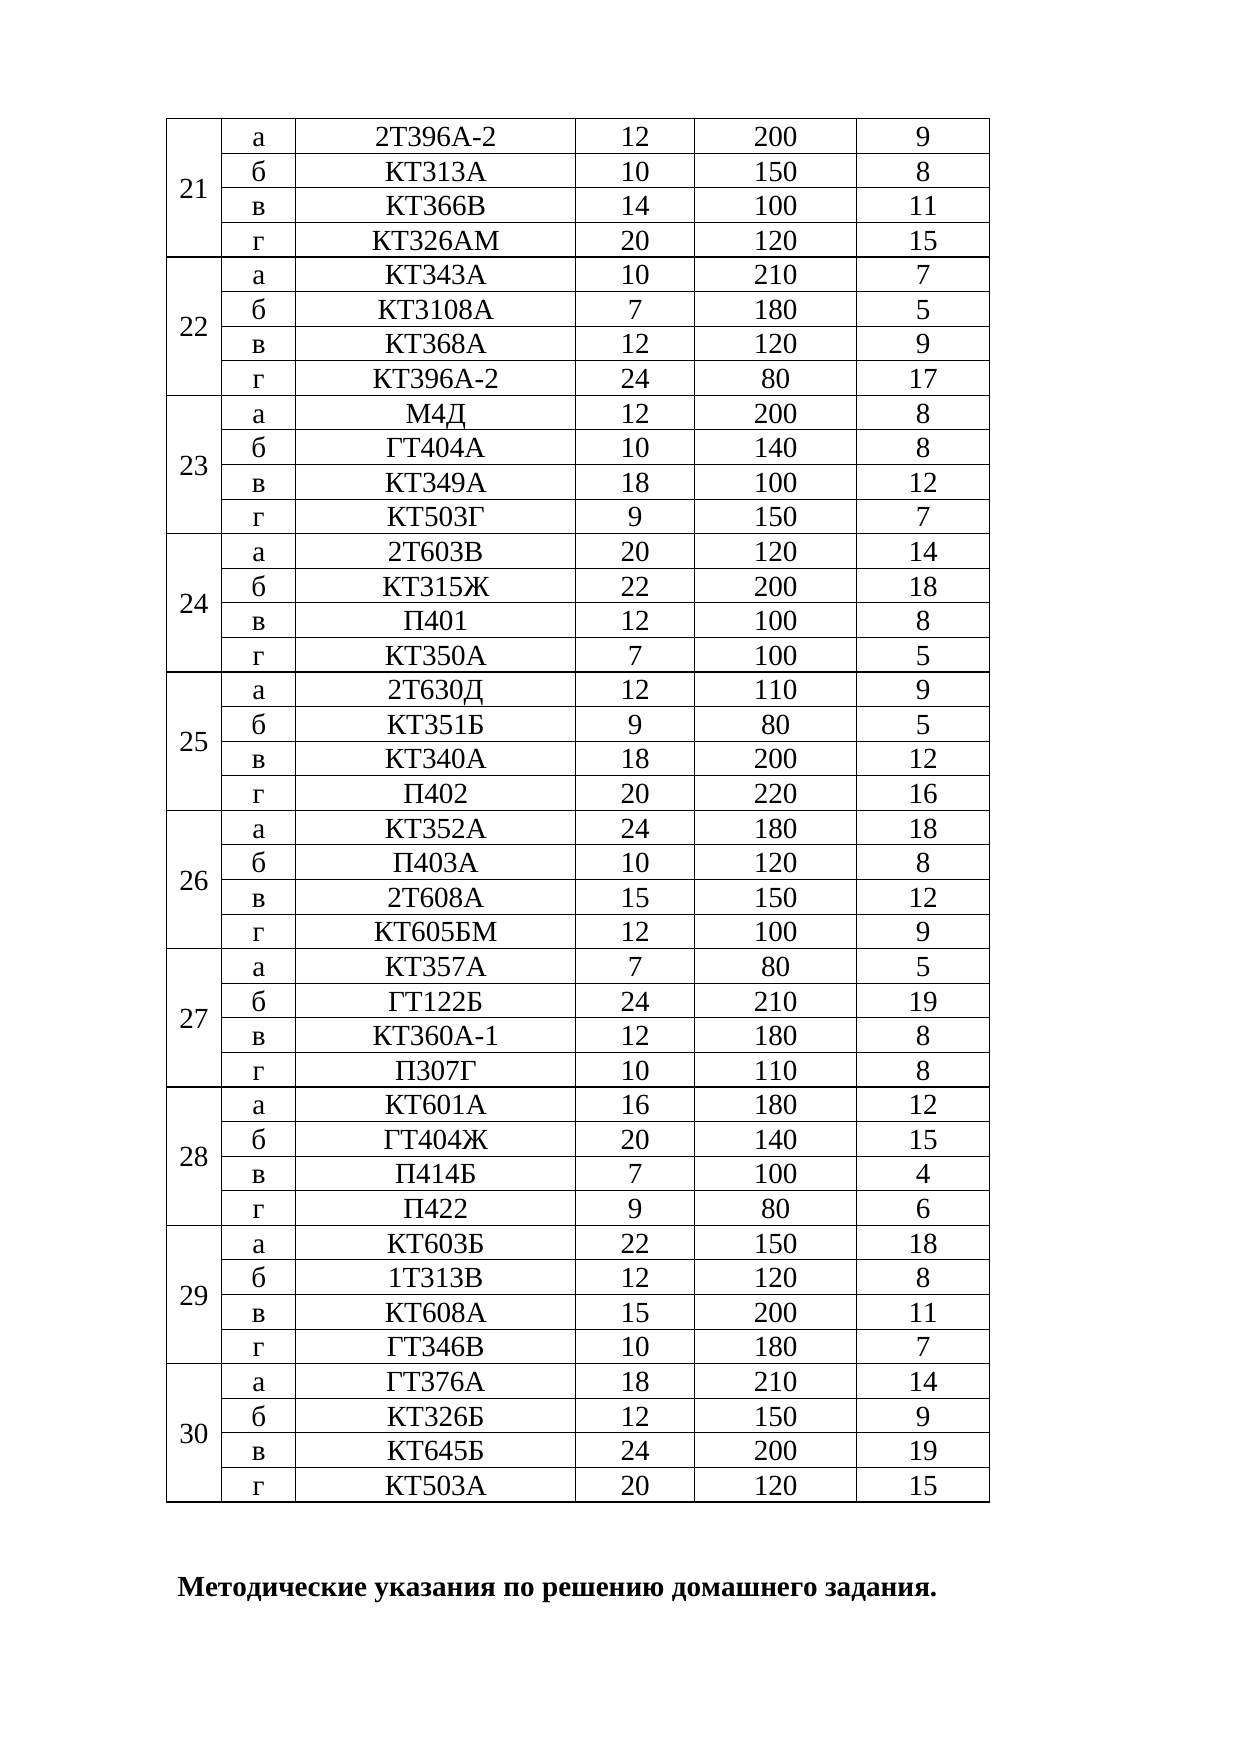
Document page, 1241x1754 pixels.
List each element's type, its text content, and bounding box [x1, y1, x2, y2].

table_cell 80 [695, 707, 856, 741]
table_cell в [222, 327, 295, 360]
table_cell 9 [857, 119, 989, 153]
table_cell 24 [576, 1433, 694, 1467]
table_cell а [222, 949, 295, 983]
table_cell П414Б [296, 1157, 575, 1190]
table_cell 10 [576, 1330, 694, 1363]
table_cell 18 [576, 1364, 694, 1398]
table_cell КТ368А [296, 327, 575, 360]
table_cell 200 [695, 1295, 856, 1328]
table_cell П401 [296, 603, 575, 637]
table_cell ГТ404Ж [296, 1122, 575, 1156]
table_cell 18 [576, 465, 694, 498]
table_cell 5 [857, 292, 989, 326]
table_cell 10 [576, 1053, 694, 1086]
table_cell 12 [857, 465, 989, 498]
table_cell а [222, 1364, 295, 1398]
table_cell 12 [576, 915, 694, 948]
table_cell 110 [695, 1053, 856, 1086]
table_cell б [222, 1260, 295, 1294]
table_cell 100 [695, 465, 856, 498]
table_cell М4Д [296, 396, 575, 429]
table_cell 12 [576, 327, 694, 360]
table_cell П307Г [296, 1053, 575, 1086]
table_cell 10 [576, 154, 694, 187]
table_cell ГТ346В [296, 1330, 575, 1363]
table_cell КТ366В [296, 188, 575, 222]
table_cell П403А [296, 845, 575, 879]
table_cell 9 [857, 1399, 989, 1432]
table_cell 100 [695, 1157, 856, 1190]
table_cell г [222, 1330, 295, 1363]
table_cell 9 [576, 1191, 694, 1225]
table_cell 10 [576, 258, 694, 291]
table_cell 120 [695, 534, 856, 568]
table_cell 27 [167, 949, 221, 1086]
table_cell 20 [576, 1122, 694, 1156]
table_cell 12 [576, 1399, 694, 1432]
table_cell 11 [857, 188, 989, 222]
table_cell 120 [695, 327, 856, 360]
table_cell 5 [857, 707, 989, 741]
table_cell 18 [857, 811, 989, 844]
table_cell 80 [695, 1191, 856, 1225]
table_cell КТ349А [296, 465, 575, 498]
table_cell а [222, 1226, 295, 1259]
table_cell а [222, 258, 295, 291]
table_cell 2Т630Д [296, 673, 575, 706]
table_cell 220 [695, 776, 856, 810]
table_cell 10 [576, 430, 694, 464]
table_cell КТ326АМ [296, 223, 575, 256]
table_cell 150 [695, 154, 856, 187]
table_cell 12 [576, 119, 694, 153]
table_cell КТ351Б [296, 707, 575, 741]
table_cell КТ396А-2 [296, 361, 575, 395]
table_cell 4 [857, 1157, 989, 1190]
table_cell 200 [695, 396, 856, 429]
table_cell 23 [167, 396, 221, 533]
table_cell 8 [857, 396, 989, 429]
table_cell 9 [576, 707, 694, 741]
table_cell 5 [857, 949, 989, 983]
table_cell б [222, 1122, 295, 1156]
table_cell 12 [857, 880, 989, 913]
table_cell 8 [857, 1053, 989, 1086]
table_cell КТ340А [296, 742, 575, 775]
table_cell в [222, 1018, 295, 1052]
table_cell 25 [167, 673, 221, 810]
table_cell КТ343А [296, 258, 575, 291]
table_cell 140 [695, 1122, 856, 1156]
table_cell 30 [167, 1364, 221, 1501]
table_cell КТ326Б [296, 1399, 575, 1432]
table_cell а [222, 119, 295, 153]
table_cell 20 [576, 223, 694, 256]
table_cell 120 [695, 1260, 856, 1294]
table_cell 210 [695, 258, 856, 291]
table_cell 2Т603В [296, 534, 575, 568]
table_cell 12 [576, 1260, 694, 1294]
table_cell 10 [576, 845, 694, 879]
table_cell 7 [857, 258, 989, 291]
table_cell 150 [695, 500, 856, 533]
table_cell 15 [857, 1468, 989, 1501]
table_cell 20 [576, 534, 694, 568]
table_cell 9 [857, 915, 989, 948]
table_cell КТ601А [296, 1088, 575, 1121]
table_cell 100 [695, 188, 856, 222]
table_cell 21 [167, 119, 221, 256]
table_cell 12 [576, 1018, 694, 1052]
table_cell в [222, 1433, 295, 1467]
table_cell 9 [857, 673, 989, 706]
table_cell КТ315Ж [296, 569, 575, 602]
table_cell г [222, 776, 295, 810]
table_cell 12 [576, 603, 694, 637]
table_cell 15 [857, 1122, 989, 1156]
table_cell 7 [576, 949, 694, 983]
table_cell в [222, 742, 295, 775]
table_cell 26 [167, 811, 221, 948]
table_cell 24 [167, 534, 221, 671]
table_cell ГТ404А [296, 430, 575, 464]
table_cell 9 [857, 327, 989, 360]
table_cell 100 [695, 638, 856, 671]
table_cell 180 [695, 1088, 856, 1121]
table_cell 80 [695, 949, 856, 983]
table_cell ГТ376А [296, 1364, 575, 1398]
table_cell 8 [857, 845, 989, 879]
table_cell КТ3108А [296, 292, 575, 326]
table_cell 14 [857, 1364, 989, 1398]
table_cell П402 [296, 776, 575, 810]
table_cell 6 [857, 1191, 989, 1225]
table_cell КТ313А [296, 154, 575, 187]
table_cell 22 [167, 258, 221, 395]
table_cell 80 [695, 361, 856, 395]
table_cell КТ608А [296, 1295, 575, 1328]
table_cell в [222, 880, 295, 913]
table_cell 100 [695, 603, 856, 637]
table_cell а [222, 534, 295, 568]
table_cell 210 [695, 1364, 856, 1398]
table_cell 19 [857, 984, 989, 1017]
table_cell 14 [576, 188, 694, 222]
table_cell б [222, 154, 295, 187]
table_cell 16 [857, 776, 989, 810]
table_cell 8 [857, 603, 989, 637]
table_cell а [222, 673, 295, 706]
table_cell 18 [576, 742, 694, 775]
table_cell 18 [857, 1226, 989, 1259]
table_cell КТ645Б [296, 1433, 575, 1467]
table_cell в [222, 465, 295, 498]
table_cell 15 [857, 223, 989, 256]
table_cell г [222, 1468, 295, 1501]
table_cell 150 [695, 880, 856, 913]
table_cell 9 [576, 500, 694, 533]
table_cell 7 [576, 1157, 694, 1190]
table_cell 200 [695, 742, 856, 775]
table_cell КТ603Б [296, 1226, 575, 1259]
table_cell 120 [695, 1468, 856, 1501]
table_cell 120 [695, 845, 856, 879]
table_cell б [222, 1399, 295, 1432]
table_cell г [222, 1191, 295, 1225]
table_cell П422 [296, 1191, 575, 1225]
table_cell 29 [167, 1226, 221, 1363]
table_cell КТ360А-1 [296, 1018, 575, 1052]
table_cell КТ350А [296, 638, 575, 671]
table_cell 16 [576, 1088, 694, 1121]
table_cell 180 [695, 1018, 856, 1052]
table_cell 17 [857, 361, 989, 395]
table_cell 180 [695, 292, 856, 326]
table_cell 180 [695, 1330, 856, 1363]
table_cell а [222, 396, 295, 429]
table_cell 8 [857, 1260, 989, 1294]
table_cell КТ503А [296, 1468, 575, 1501]
table_cell КТ357А [296, 949, 575, 983]
table_cell 1Т313В [296, 1260, 575, 1294]
table_cell КТ605БМ [296, 915, 575, 948]
table_cell 8 [857, 154, 989, 187]
table_cell б [222, 707, 295, 741]
table_cell 20 [576, 776, 694, 810]
table_cell 140 [695, 430, 856, 464]
table_cell а [222, 1088, 295, 1121]
table_cell 2Т396А-2 [296, 119, 575, 153]
table_cell 2Т608А [296, 880, 575, 913]
table_cell 22 [576, 1226, 694, 1259]
table_cell г [222, 500, 295, 533]
table_cell 200 [695, 569, 856, 602]
table_cell КТ352А [296, 811, 575, 844]
table_cell б [222, 569, 295, 602]
table_cell 210 [695, 984, 856, 1017]
table_cell 24 [576, 984, 694, 1017]
table_cell 24 [576, 361, 694, 395]
table_cell 7 [857, 500, 989, 533]
table_cell в [222, 1157, 295, 1190]
table_cell б [222, 984, 295, 1017]
table_cell 14 [857, 534, 989, 568]
table_cell 100 [695, 915, 856, 948]
table_cell г [222, 1053, 295, 1086]
text Методические указания по решению домашнего задания. [177, 1569, 1152, 1603]
table_cell 12 [857, 742, 989, 775]
table_cell 15 [576, 1295, 694, 1328]
table_cell б [222, 430, 295, 464]
table_cell 12 [576, 396, 694, 429]
table_cell 180 [695, 811, 856, 844]
table_cell 11 [857, 1295, 989, 1328]
table_cell 8 [857, 1018, 989, 1052]
table_cell г [222, 361, 295, 395]
table_cell 28 [167, 1088, 221, 1225]
table_cell б [222, 292, 295, 326]
table_cell 7 [576, 292, 694, 326]
table_cell а [222, 811, 295, 844]
table_cell 5 [857, 638, 989, 671]
table_cell 24 [576, 811, 694, 844]
table_cell 150 [695, 1226, 856, 1259]
table_cell в [222, 188, 295, 222]
table_cell б [222, 845, 295, 879]
table_cell 22 [576, 569, 694, 602]
table_cell в [222, 1295, 295, 1328]
table_cell в [222, 603, 295, 637]
table_cell 150 [695, 1399, 856, 1432]
table_cell 18 [857, 569, 989, 602]
table_cell 12 [576, 673, 694, 706]
table_cell 19 [857, 1433, 989, 1467]
table_cell 200 [695, 1433, 856, 1467]
table_cell 8 [857, 430, 989, 464]
table_cell г [222, 915, 295, 948]
table_cell 110 [695, 673, 856, 706]
table_cell 7 [576, 638, 694, 671]
table_cell 120 [695, 223, 856, 256]
table_cell 12 [857, 1088, 989, 1121]
table_cell г [222, 638, 295, 671]
table_cell г [222, 223, 295, 256]
table_cell 7 [857, 1330, 989, 1363]
table_cell 200 [695, 119, 856, 153]
table_cell КТ503Г [296, 500, 575, 533]
table_cell 20 [576, 1468, 694, 1501]
table_cell ГТ122Б [296, 984, 575, 1017]
table_cell 15 [576, 880, 694, 913]
